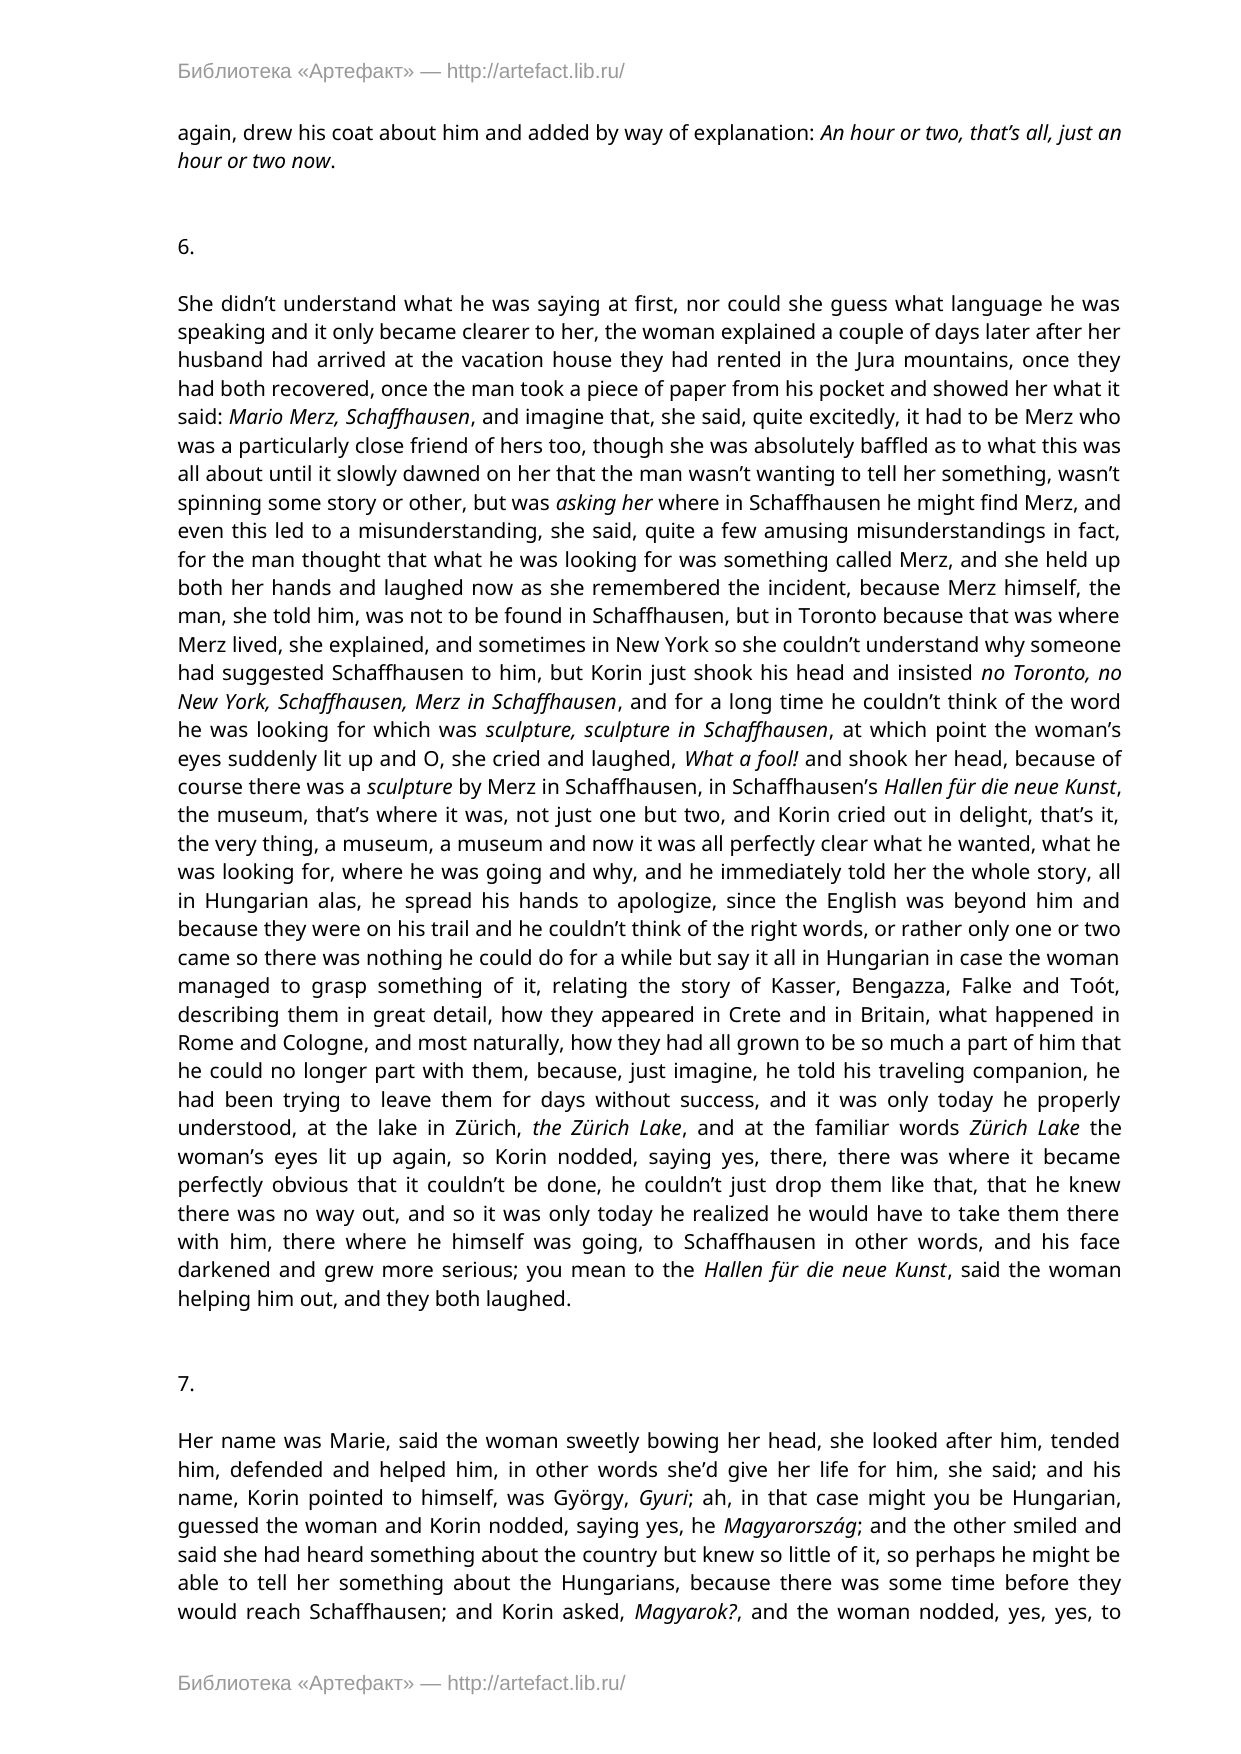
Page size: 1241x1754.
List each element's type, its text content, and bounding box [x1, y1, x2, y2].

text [177, 118, 1122, 175]
text 6. [177, 232, 1122, 260]
text She didn’t understand what he was saying at first, nor could she guess what language he was speaking and it only became clearer to her, the woman explained a couple of days later after her husband had arrived at the vacation house they had rented in the Jura mountains, once they had both recovered, once the man took a piece of paper from his pocket and showed her what it said: Mario Merz, Schaffhausen, and imagine that, she said, quite excitedly, it had to be Merz who was a particularly close friend of hers too, though she was absolutely baffled as to what this was all about until it slowly dawned on her that the man wasn’t wanting to tell her something, wasn’t spinning some story or other, but was asking her where in Schaffhausen he might find Merz, and even this led to a misunderstanding, she said, quite a few amusing misunderstandings in fact, for the man thought that what he was looking for was something called Merz, and she held up both her hands and laughed now as she remembered the incident, because Merz himself, the man, she told him, was not to be found in Schaffhausen, but in Toronto because that was where Merz lived, she explained, and sometimes in New York so she couldn’t understand why someone had suggested Schaffhausen to him, but Korin just shook his head and insisted no Toronto, no New York, Schaffhausen, Merz in Schaffhausen, and for a long time he couldn’t think of the word he was looking for which was sculpture, sculpture in Schaffhausen, at which point the woman’s eyes suddenly lit up and O, she cried and laughed, What a fool! and shook her head, because of course there was a sculpture by Merz in Schaffhausen, in Schaffhausen’s Hallen für die neue Kunst, the museum, that’s where it was, not just one but two, and Korin cried out in delight, that’s it, the very thing, a museum, a museum and now it was all perfectly clear what he wanted, what he was looking for, where he was going and why, and he immediately told her the whole story, all in Hungarian alas, he spread his hands to apologize, since the English was beyond him and because they were on his trail and he couldn’t think of the right words, or rather only one or two came so there was nothing he could do for a while but say it all in Hungarian in case the woman managed to grasp something of it, relating the story of Kasser, Bengazza, Falke and Toót, describing them in great detail, how they appeared in Crete and in Britain, what happened in Rome and Cologne, and most naturally, how they had all grown to be so much a part of him that he could no longer part with them, because, just imagine, he told his traveling companion, he had been trying to leave them for days without success, and it was only today he properly understood, at the lake in Zürich, the Zürich Lake, and at the familiar words Zürich Lake the woman’s eyes lit up again, so Korin nodded, saying yes, there, there was where it became perfectly obvious that it couldn’t be done, he couldn’t just drop them like that, that he knew there was no way out, and so it was only today he realized he would have to take them there with him, there where he himself was going, to Schaffhausen in other words, and his face darkened and grew more serious; you mean to the Hallen für die neue Kunst, said the woman helping him out, and they both laughed. [177, 289, 1122, 1312]
text 7. [177, 1369, 1122, 1398]
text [177, 1426, 1122, 1625]
